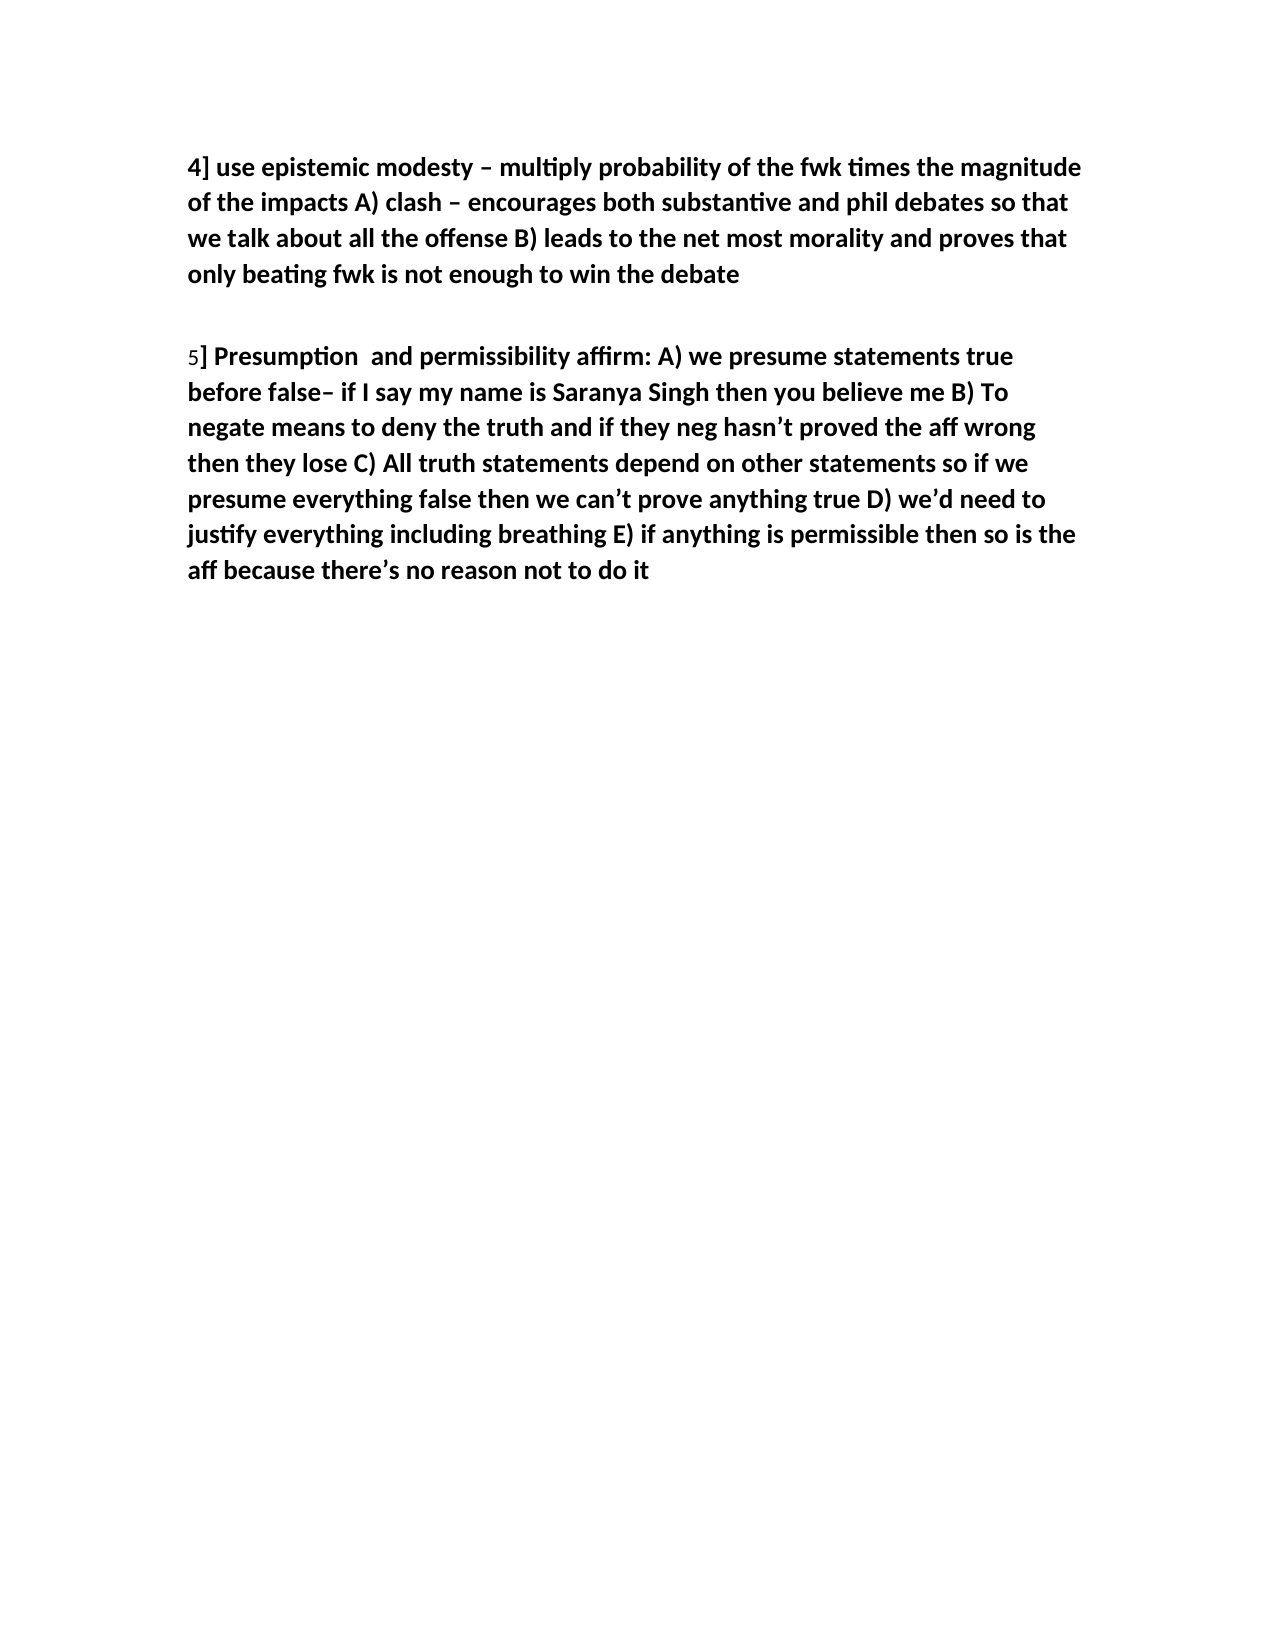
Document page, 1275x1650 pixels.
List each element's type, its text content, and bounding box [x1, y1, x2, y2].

subtitle 5] Presumption and permissibility affirm: A) we presume statements true before false– if I say my name is Saranya Singh then you believe me B) To negate means to deny the truth and if they neg hasn’t proved the aff wrong then they lose C) All truth statements depend on other statements so if we presume everything false then we can’t prove anything true D) we’d need to justify everything including breathing E) if anything is permissible then so is the aff because there’s no reason not to do it [187, 339, 1087, 586]
subtitle 4] use epistemic modesty – multiply probability of the fwk times the magnitude of the impacts A) clash – encourages both substantive and phil debates so that we talk about all the offense B) leads to the net most morality and proves that only beating fwk is not enough to win the debate [187, 150, 1087, 290]
